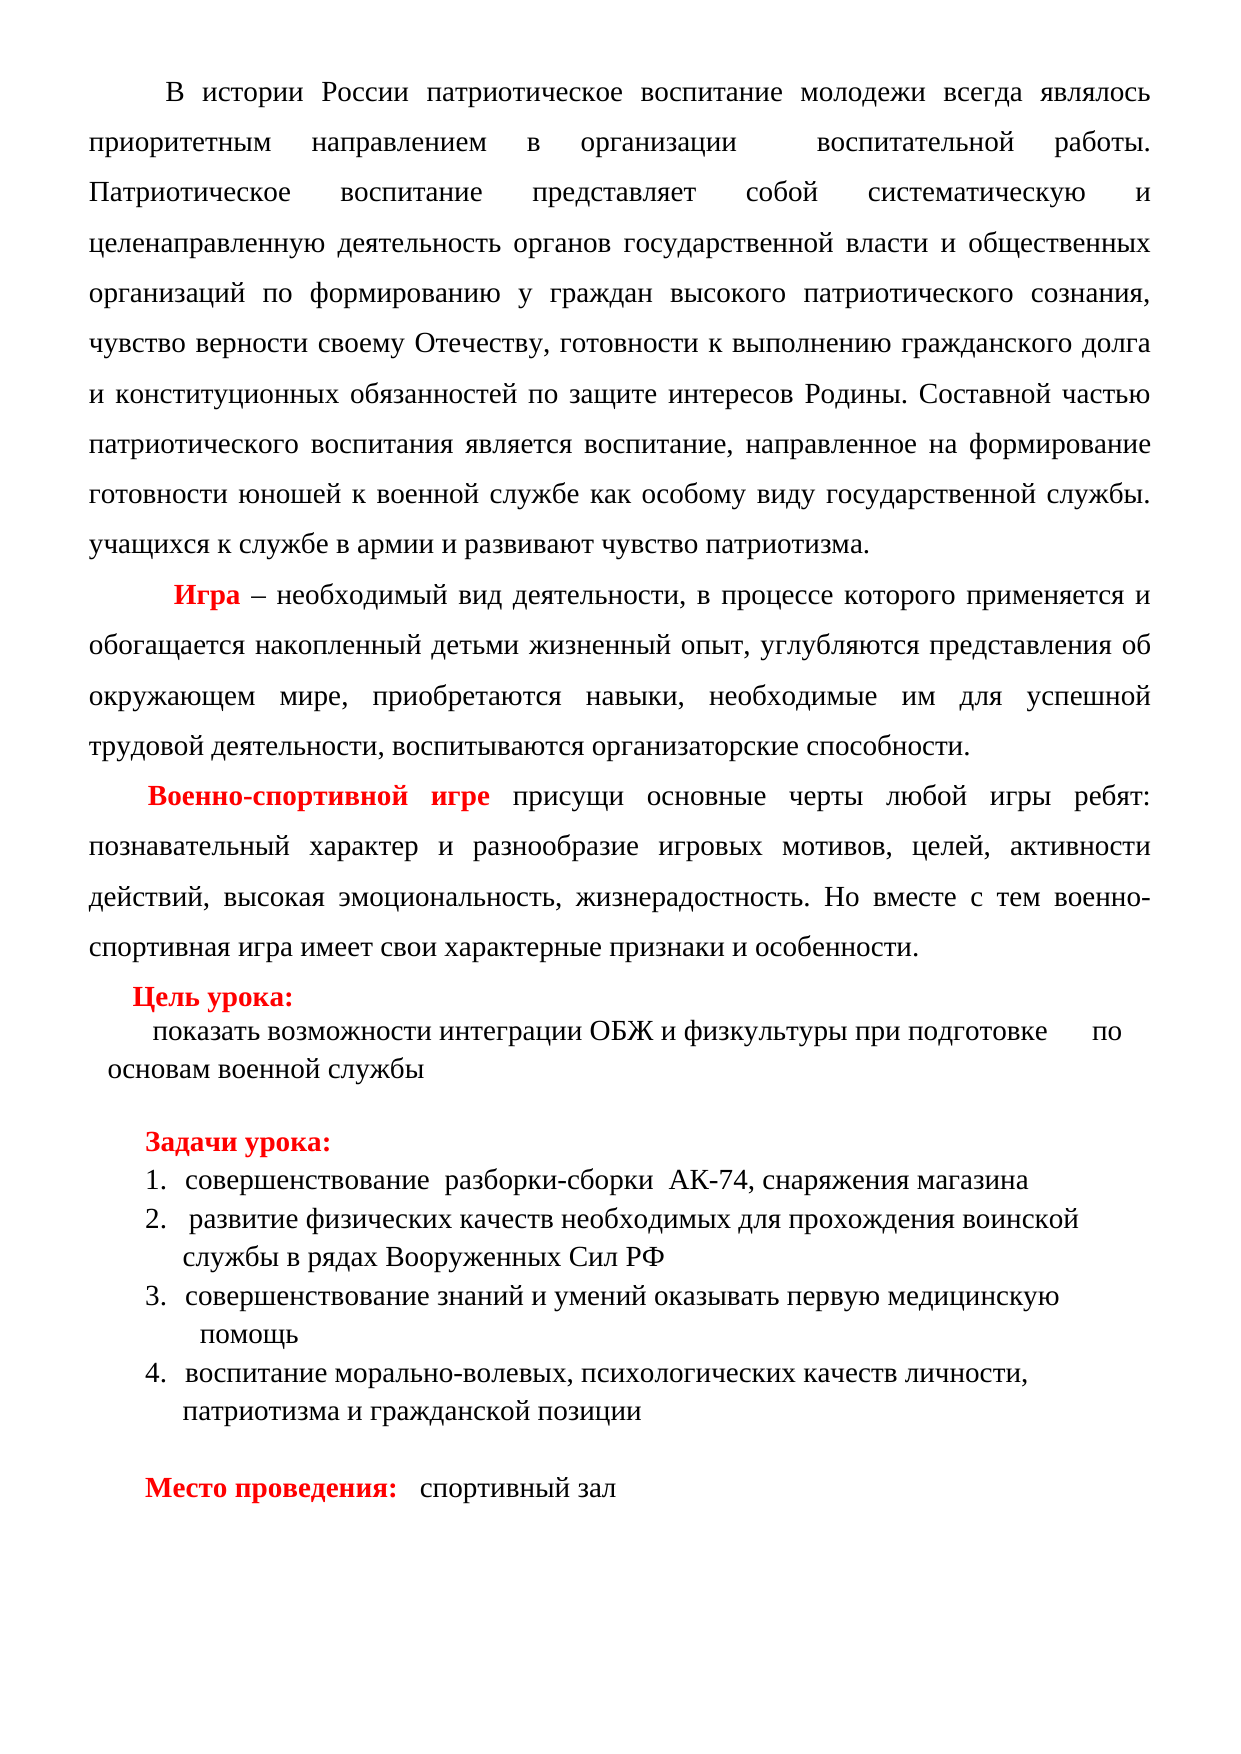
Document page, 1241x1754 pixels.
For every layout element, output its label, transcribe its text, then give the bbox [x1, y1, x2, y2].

text Место проведения: спортивный зал [107, 1471, 1152, 1504]
text 1. совершенствование разборки-сборки АК-74, снаряжения магазина [145, 1162, 1152, 1196]
text показать возможности интеграции ОБЖ и физкультуры при подготовке по основам военной службы [107, 1013, 1152, 1085]
text Задачи урока: [107, 1124, 1152, 1157]
text В истории России патриотическое воспитание молодежи всегда являлось приоритетным направлением в организации воспитательной работы. Патриотическое воспитание представляет собой систематическую и целенаправленную деятельность органов государственной власти и общественных организаций по формированию у граждан высокого патриотического сознания, чувство верности своему Отечеству, готовности к выполнению гражданского долга и конституционных обязанностей по защите интересов Родины. Составной частью патриотического воспитания является воспитание, направленное на формирование готовности юношей к военной службе как особому виду государственной службы. учащихся к службе в армии и развивают чувство патриотизма. [89, 74, 1152, 560]
text Игра – необходимый вид деятельности, в процессе которого применяется и обогащается накопленный детьми жизненный опыт, углубляются представления об окружающем мире, приобретаются навыки, необходимые им для успешной трудовой деятельности, воспитываются организаторские способности. [89, 577, 1152, 761]
text 2. развитие физических качеств необходимых для прохождения воинской службы в рядах Вооруженных Сил РФ [145, 1201, 1152, 1273]
text Цель урока: [89, 979, 1152, 1013]
text 3. совершенствование знаний и умений оказывать первую медицинскую помощь [145, 1278, 1152, 1350]
text Военно-спортивной игре присущи основные черты любой игры ребят: познавательный характер и разнообразие игровых мотивов, целей, активности действий, высокая эмоциональность, жизнерадостность. Но вместе с тем военно-спортивная игра имеет свои характерные признаки и особенности. [89, 778, 1152, 963]
text 4. воспитание морально-волевых, психологических качеств личности, патриотизма и гражданской позиции [145, 1355, 1152, 1427]
